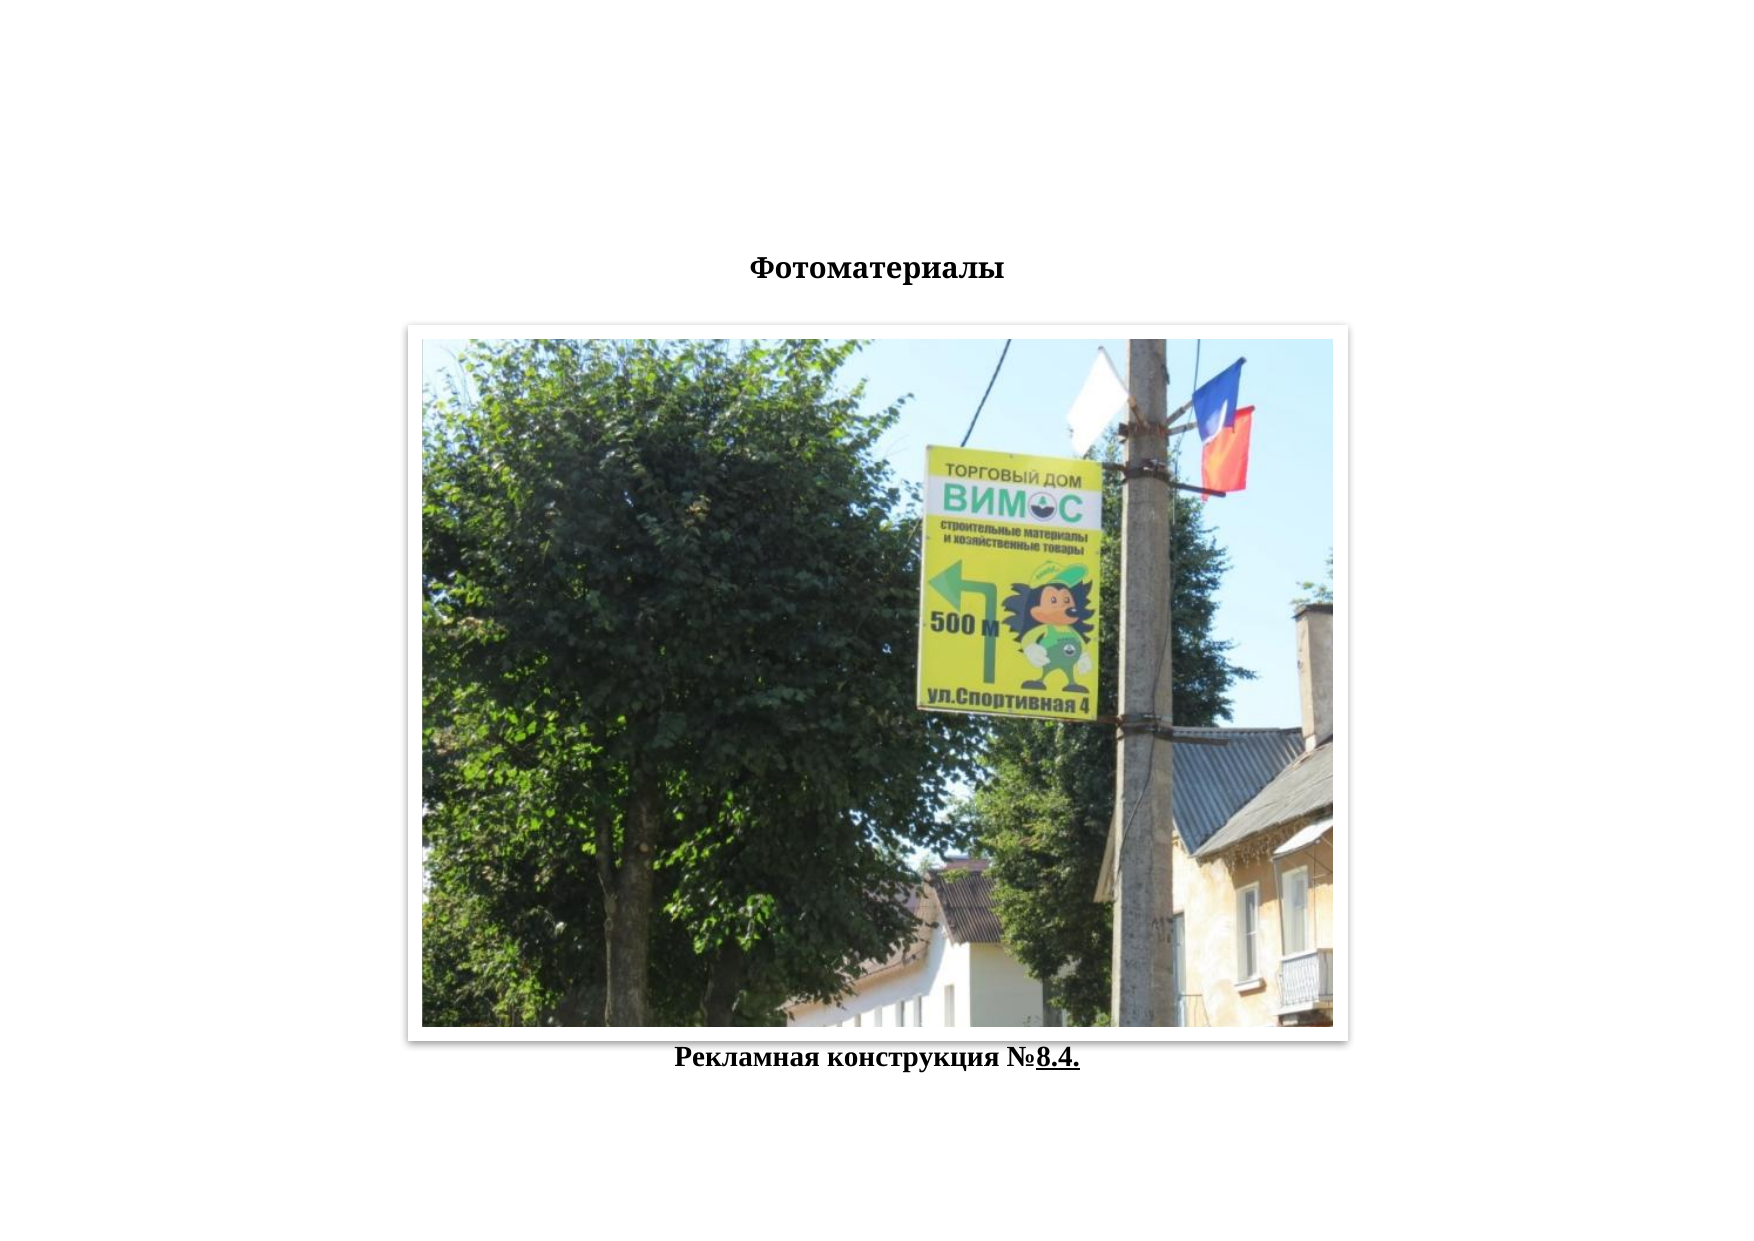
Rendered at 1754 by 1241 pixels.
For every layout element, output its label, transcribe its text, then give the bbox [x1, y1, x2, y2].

picture [422, 339, 1333, 1027]
text Фотоматериалы [44, 247, 1709, 287]
text Рекламная конструкция №8.4. [44, 1039, 1709, 1073]
